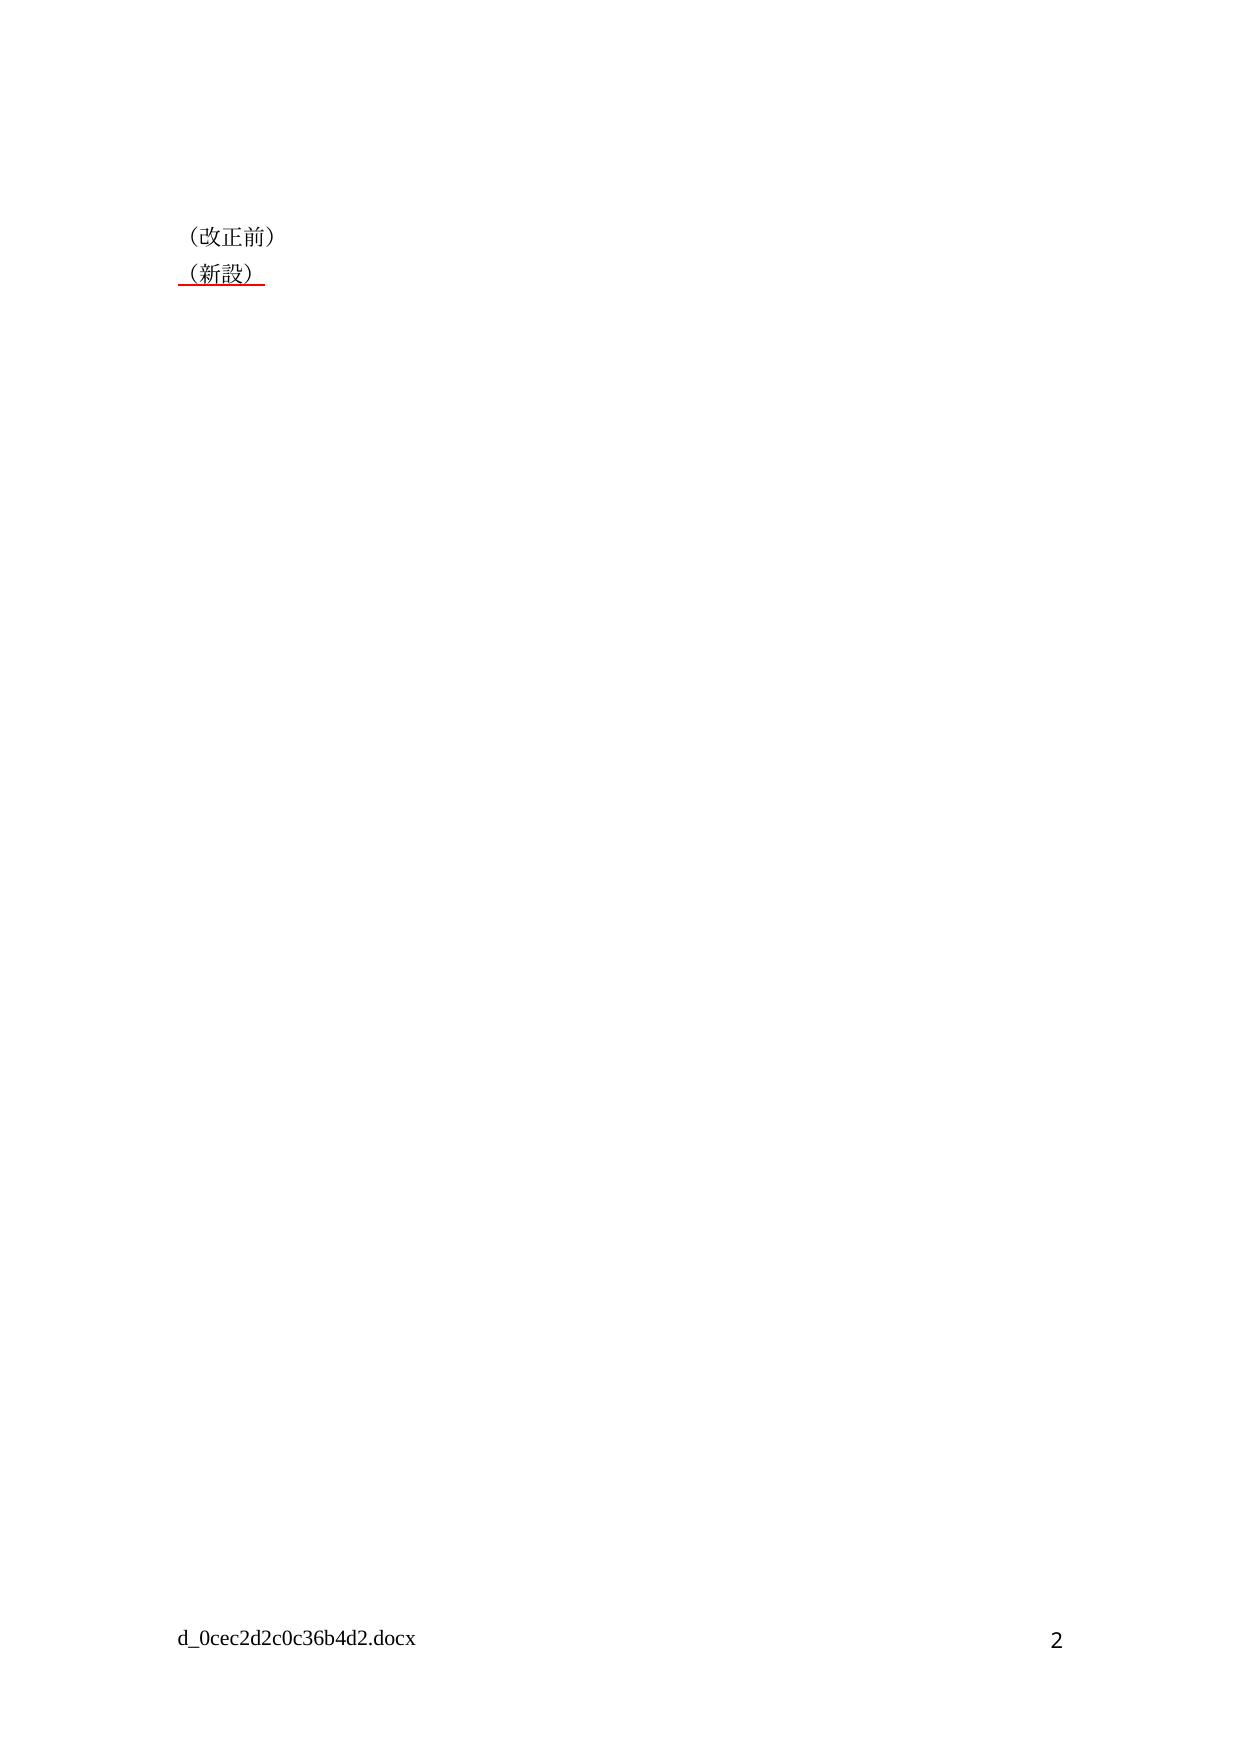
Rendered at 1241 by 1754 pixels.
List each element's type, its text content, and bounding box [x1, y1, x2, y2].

text （改正前） [177, 217, 1063, 254]
text （新設） [177, 254, 1063, 292]
